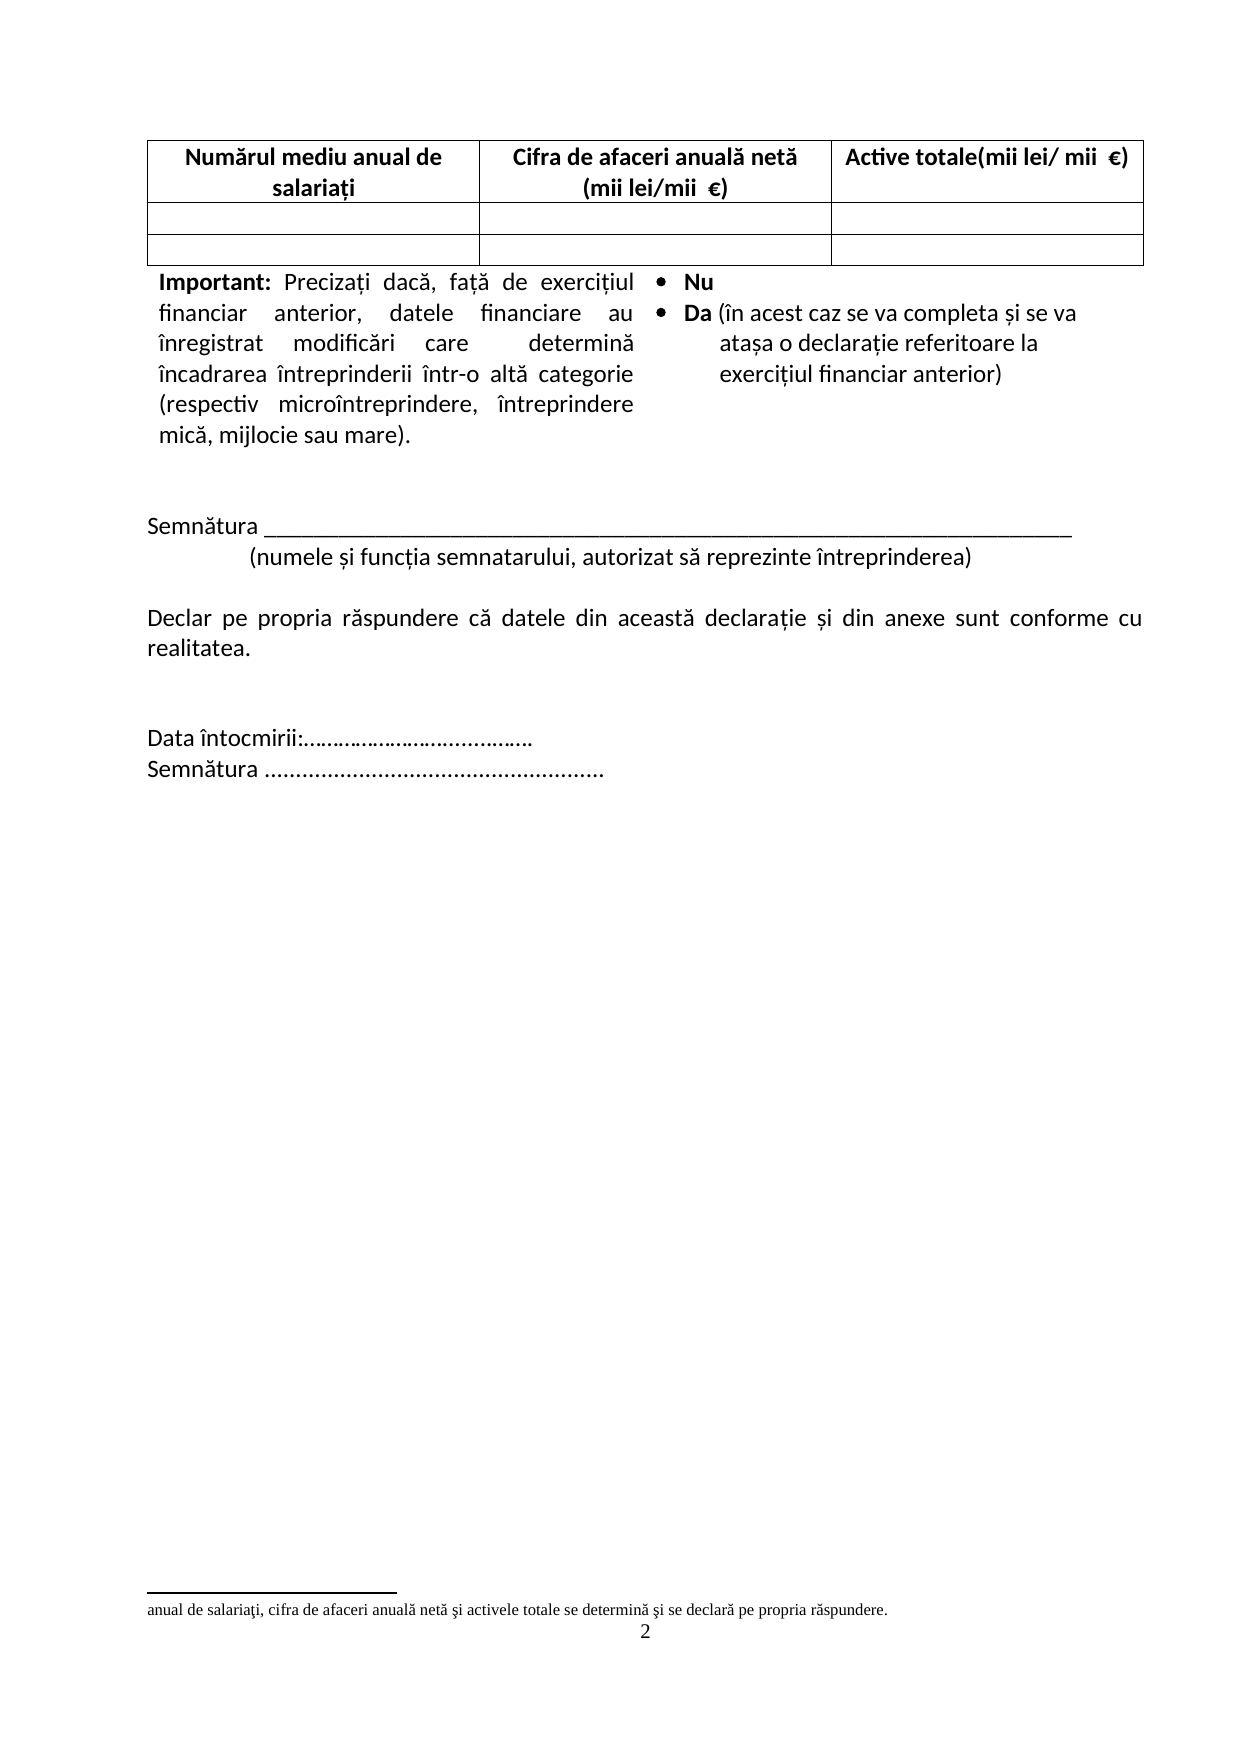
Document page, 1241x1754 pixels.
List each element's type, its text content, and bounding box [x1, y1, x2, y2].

table_cell [832, 235, 1143, 265]
text Semnătura ...................................................... [147, 753, 1144, 783]
text Declar pe propria răspundere că datele din această declaraţie şi din anexe sunt conforme cu realitatea. [147, 602, 1144, 663]
table_cell [480, 235, 831, 265]
text Data întocmirii:……………………........……. [147, 722, 1144, 753]
text (numele şi funcţia semnatarului, autorizat să reprezinte întreprinderea) [147, 541, 1144, 572]
table_cell Nu Da (în acest caz se va completa şi se va ataşa o declaraţie referitoare la exerciţiul financiar anterior) [645, 266, 1143, 449]
table_cell [148, 235, 479, 265]
table_cell [480, 203, 831, 234]
table_cell [832, 203, 1143, 234]
text Semnătura _________________________________________________________________ [147, 511, 1144, 541]
table_cell [148, 203, 479, 234]
table_cell Active totale(mii lei/ mii €) [832, 141, 1143, 202]
table_cell Important: Precizaţi dacă, faţă de exerciţiul financiar anterior, datele financiare au înregistrat modificări care determină încadrarea întreprinderii într-o altă categorie (respectiv microîntreprindere, întreprindere mică, mijlocie sau mare). [148, 266, 645, 449]
table_cell Cifra de afaceri anuală netă (mii lei/mii €) [480, 141, 831, 202]
table_cell Numărul mediu anual de salariaţi [148, 141, 479, 202]
